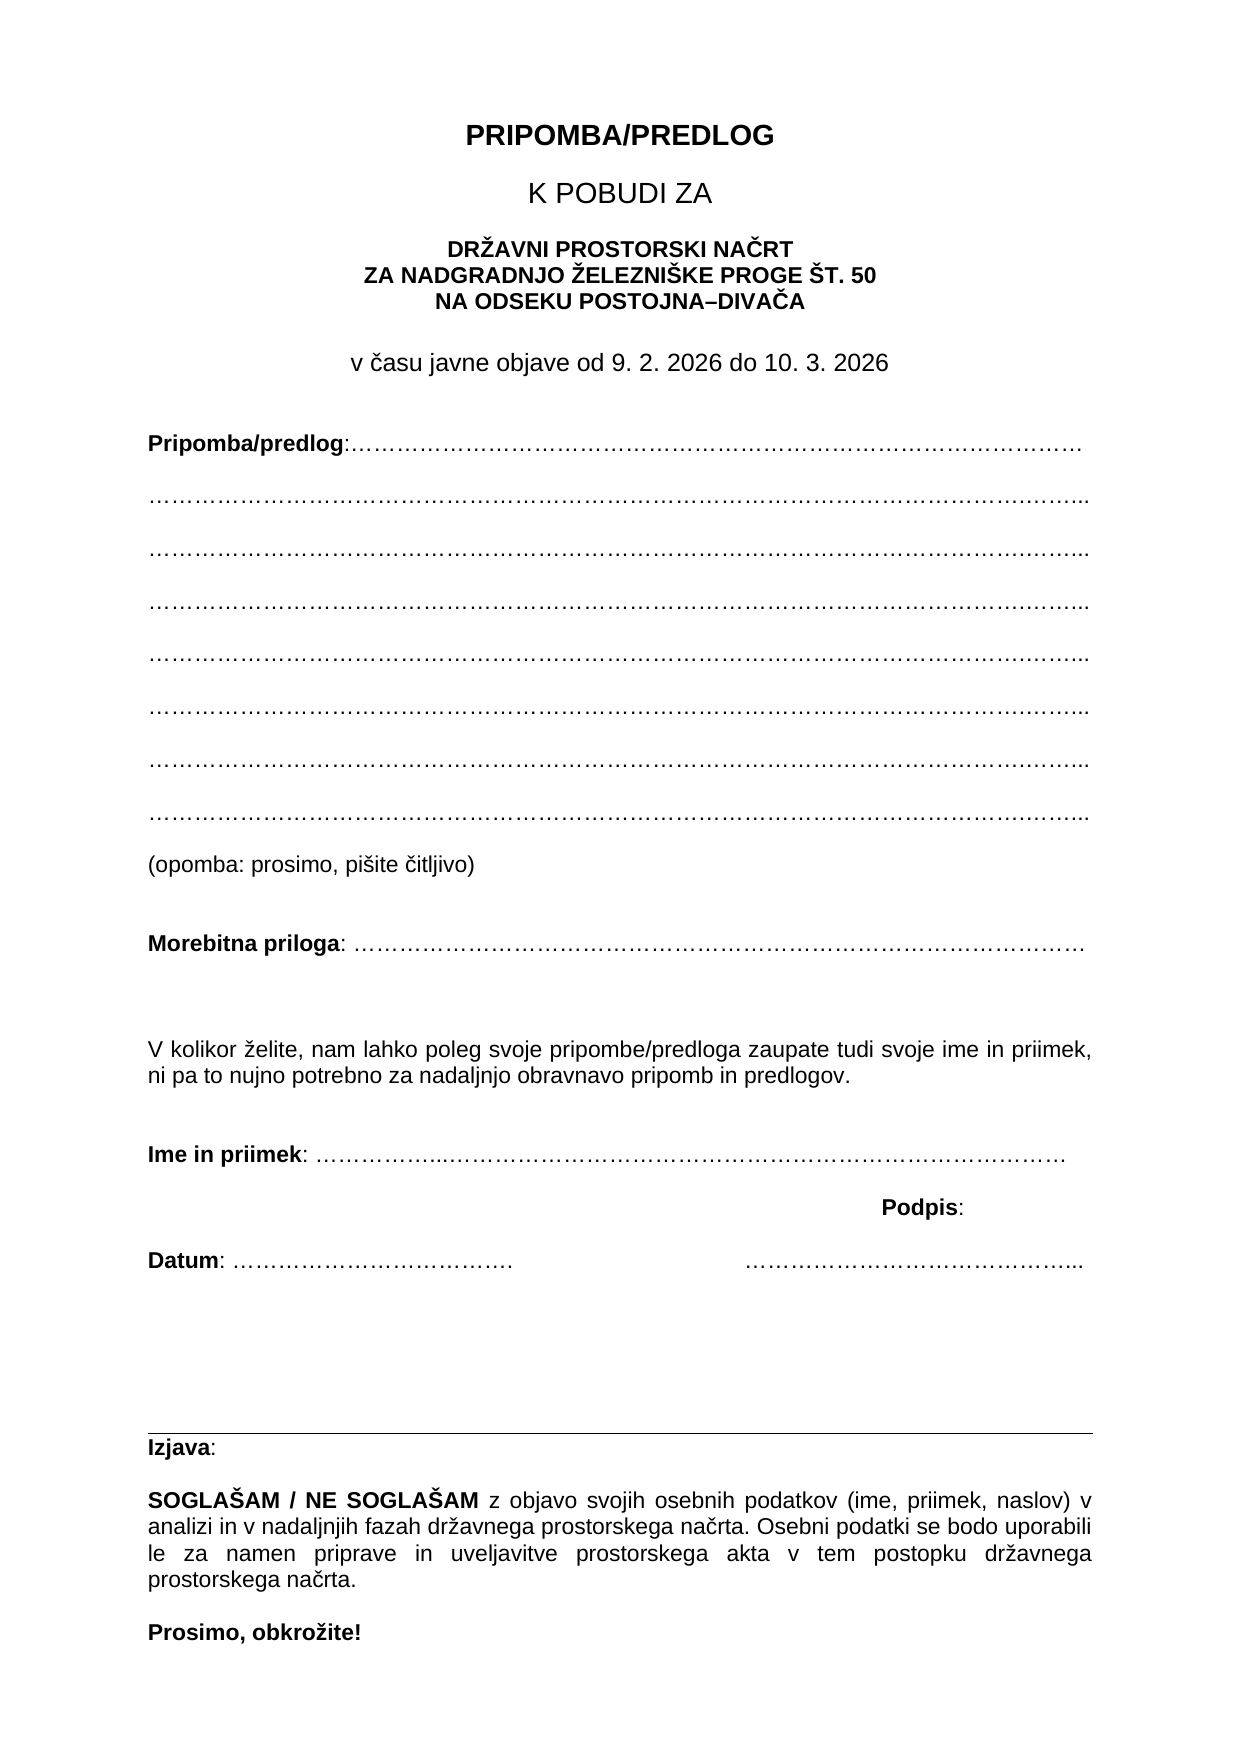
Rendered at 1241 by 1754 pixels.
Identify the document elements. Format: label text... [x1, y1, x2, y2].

text ZA NADGRADNJO ŽELEZNIŠKE PROGE ŠT. 50 [148, 262, 1093, 288]
text …………………………………………………………………………………………………….……... [148, 482, 1093, 509]
text …………………………………………………………………………………………………….……... [148, 746, 1093, 772]
text Izjava: [148, 1434, 1093, 1461]
text …………………………………………………………………………………………………….……... [148, 588, 1093, 614]
text Datum: ………………………………. ……………………………………... [148, 1247, 1093, 1273]
text NA ODSEKU POSTOJNA–DIVAČA [148, 288, 1093, 314]
text (opomba: prosimo, pišite čitljivo) [148, 851, 1093, 878]
text SOGLAŠAM / NE SOGLAŠAM z objavo svojih osebnih podatkov (ime, priimek, naslov) v analizi in v nadaljnjih fazah državnega prostorskega načrta. Osebni podatki se bodo uporabili le za namen priprave in uveljavitve prostorskega akta v tem postopku državnega prostorskega načrta. [148, 1487, 1093, 1592]
text Podpis: [811, 1194, 1093, 1220]
text PRIPOMBA/PREDLOG [148, 118, 1093, 152]
text …………………………………………………………………………………………………….……... [148, 798, 1093, 825]
text v času javne objave od 9. 2. 2026 do 10. 3. 2026 [148, 348, 1093, 377]
text …………………………………………………………………………………………………….……... [148, 693, 1093, 719]
text …………………………………………………………………………………………………….……... [148, 640, 1093, 667]
text …………………………………………………………………………………………………….……... [148, 535, 1093, 561]
text Pripomba/predlog:…………………………………………………………………………………… [148, 429, 1093, 456]
text Ime in priimek: ……………...……………………………………………………………………… [148, 1141, 1093, 1167]
text K POBUDI ZA [148, 176, 1093, 209]
text Prosimo, obkrožite! [148, 1619, 1093, 1645]
text Morebitna priloga: …………………………………………………………………………………… [148, 930, 1093, 957]
text V kolikor želite, nam lahko poleg svoje pripombe/predloga zaupate tudi svoje ime in priimek, ni pa to nujno potrebno za nadaljnjo obravnavo pripomb in predlogov. [148, 1036, 1093, 1088]
text DRŽAVNI PROSTORSKI NAČRT [148, 236, 1093, 262]
